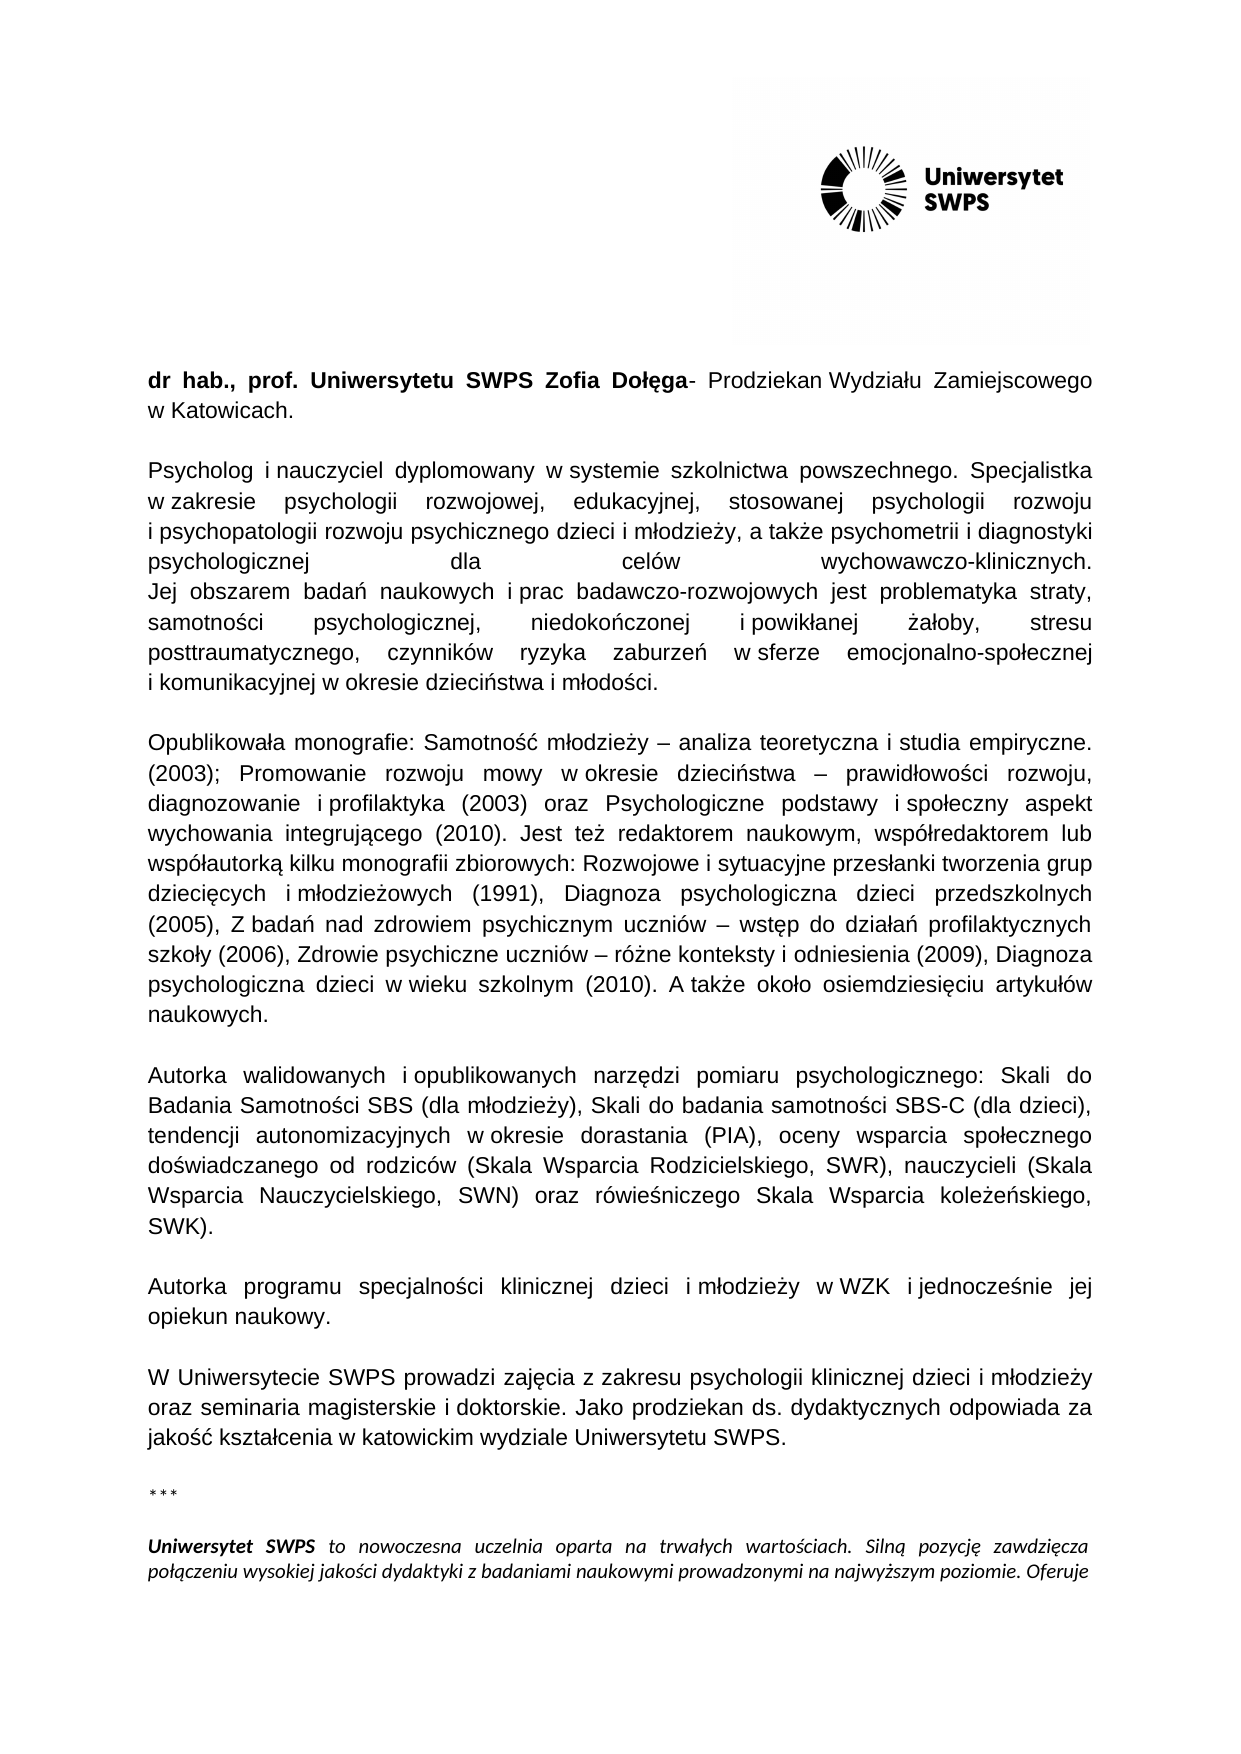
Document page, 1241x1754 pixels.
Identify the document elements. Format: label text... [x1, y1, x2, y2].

text dr hab., prof. Uniwersytetu SWPS Zofia Dołęga- Prodziekan Wydziału Zamiejscowego w Katowicach. [148, 236, 1092, 423]
text *** [148, 1484, 1092, 1510]
text Opublikowała monografie: Samotność młodzieży – analiza teoretyczna i studia empiryczne. (2003); Promowanie rozwoju mowy w okresie dzieciństwa – prawidłowości rozwoju, diagnozowanie i profilaktyka (2003) oraz Psychologiczne podstawy i społeczny aspekt wychowania integrującego (2010). Jest też redaktorem naukowym, współredaktorem lub współautorką kilku monografii zbiorowych: Rozwojowe i sytuacyjne przesłanki tworzenia grup dziecięcych i młodzieżowych (1991), Diagnoza psychologiczna dzieci przedszkolnych (2005), Z badań nad zdrowiem psychicznym uczniów – wstęp do działań profilaktycznych szkoły (2006), Zdrowie psychiczne uczniów – różne konteksty i odniesienia (2009), Diagnoza psychologiczna dzieci w wieku szkolnym (2010). A także około osiemdziesięciu artykułów naukowych. [148, 729, 1092, 1028]
text Autorka programu specjalności klinicznej dzieci i młodzieży w WZK i jednocześnie jej opiekun naukowy. [148, 1273, 1092, 1330]
text Autorka walidowanych i opublikowanych narzędzi pomiaru psychologicznego: Skali do Badania Samotności SBS (dla młodzieży), Skali do badania samotności SBS-C (dla dzieci), tendencji autonomizacyjnych w okresie dorastania (PIA), oceny wsparcia społecznego doświadczanego od rodziców (Skala Wsparcia Rodzicielskiego, SWR), nauczycieli (Skala Wsparcia Nauczycielskiego, SWN) oraz rówieśniczego Skala Wsparcia koleżeńskiego, SWK). [148, 1062, 1092, 1239]
text W Uniwersytecie SWPS prowadzi zajęcia z zakresu psychologii klinicznej dzieci i młodzieży oraz seminaria magisterskie i doktorskie. Jako prodziekan ds. dydaktycznych odpowiada za jakość kształcenia w katowickim wydziale Uniwersytetu SWPS. [148, 1364, 1092, 1451]
picture [731, 77, 1090, 236]
text Psycholog i nauczyciel dyplomowany w systemie szkolnictwa powszechnego. Specjalistka w zakresie psychologii rozwojowej, edukacyjnej, stosowanej psychologii rozwoju i psychopatologii rozwoju psychicznego dzieci i młodzieży, a także psychometrii i diagnostyki psychologicznej dla celów wychowawczo-klinicznych. Jej obszarem badań naukowych i prac badawczo-rozwojowych jest problematyka straty, samotności psychologicznej, niedokończonej i powikłanej żałoby, stresu posttraumatycznego, czynników ryzyka zaburzeń w sferze emocjonalno-społecznej i komunikacyjnej w okresie dzieciństwa i młodości. [148, 457, 1092, 695]
